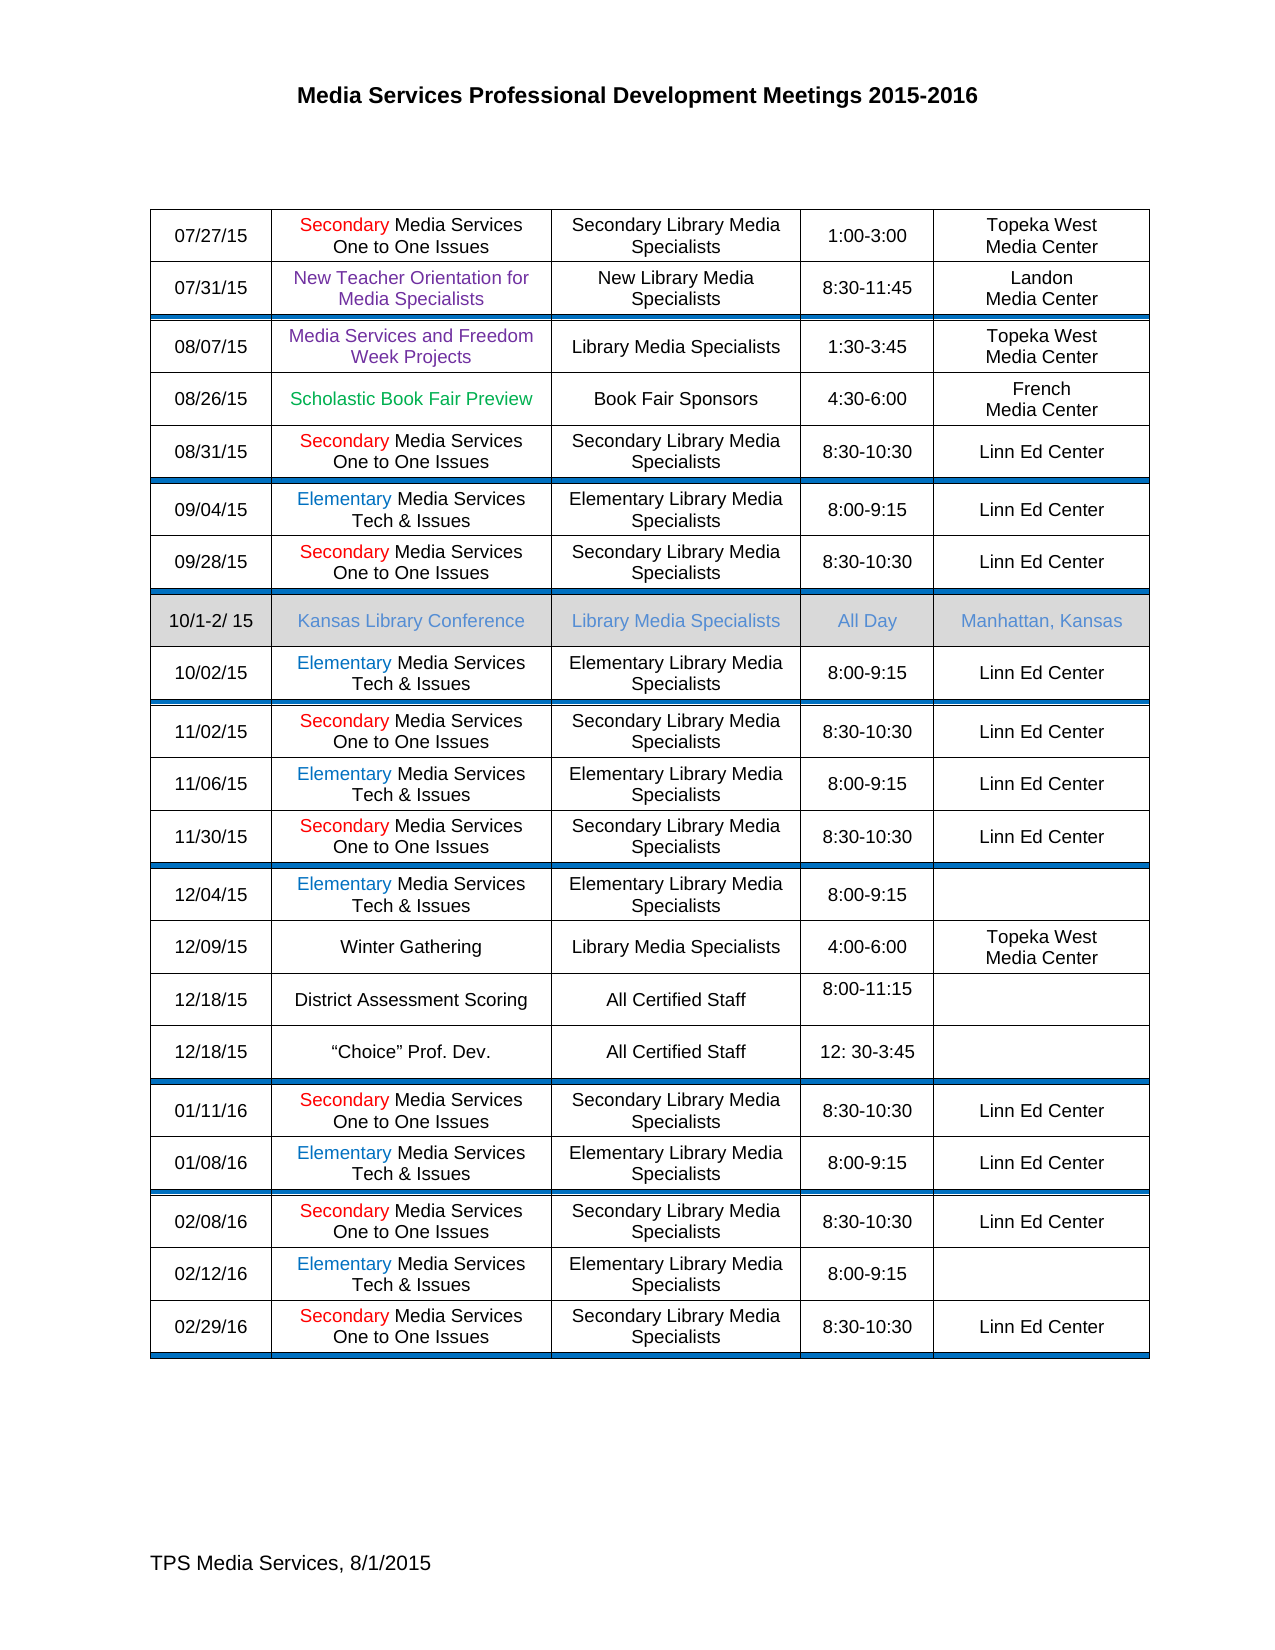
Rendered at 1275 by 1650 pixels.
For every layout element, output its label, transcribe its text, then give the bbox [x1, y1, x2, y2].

table_cell Secondary Media Services One to One Issues [272, 706, 551, 757]
table_cell [934, 974, 1149, 1025]
table_cell [151, 700, 271, 704]
table_cell Secondary Library Media Specialists [552, 706, 800, 757]
table_cell 08/31/15 [151, 426, 271, 477]
table_cell Secondary Media Services One to One Issues [272, 1196, 551, 1247]
table_cell 8:30-10:30 [801, 1301, 933, 1352]
table_cell Linn Ed Center [934, 811, 1149, 862]
table_header 07/27/15 [151, 210, 271, 261]
table_cell [801, 315, 933, 319]
table_cell [934, 478, 1149, 483]
table_cell 08/26/15 [151, 373, 271, 424]
table_cell All Certified Staff [552, 974, 800, 1025]
table_cell Elementary Library Media Specialists [552, 1137, 800, 1189]
table_cell Scholastic Book Fair Preview [272, 373, 551, 424]
table_cell [801, 1079, 933, 1084]
table_cell 02/29/16 [151, 1301, 271, 1352]
table_cell 02/12/16 [151, 1248, 271, 1299]
table_cell Manhattan, Kansas [934, 595, 1149, 646]
table_cell 12/09/15 [151, 921, 271, 973]
table_cell [801, 863, 933, 868]
table_cell Elementary Media Services Tech & Issues [272, 758, 551, 809]
table_cell [552, 1079, 800, 1084]
table_cell [272, 1079, 551, 1084]
table_cell Elementary Library Media Specialists [552, 869, 800, 920]
table_cell New Library Media Specialists [552, 262, 800, 314]
table_cell [552, 700, 800, 704]
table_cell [272, 1301, 551, 1352]
table_cell Linn Ed Center [934, 536, 1149, 588]
table_cell Book Fair Sponsors [552, 373, 800, 424]
table_cell [934, 589, 1149, 594]
table_cell Elementary Library Media Specialists [552, 1248, 800, 1299]
table_cell 11/30/15 [151, 811, 271, 862]
table_cell 8:30-10:30 [801, 706, 933, 757]
table_cell Secondary Library Media Specialists [552, 1196, 800, 1247]
table_cell Topeka West Media Center [934, 921, 1149, 973]
table_cell 8:00-9:15 [801, 647, 933, 699]
table_cell Elementary Media Services Tech & Issues [272, 869, 551, 920]
table_cell French Media Center [934, 373, 1149, 424]
table_cell 09/04/15 [151, 484, 271, 535]
table_cell 02/08/16 [151, 1196, 271, 1247]
table_cell Topeka West Media Center [934, 321, 1149, 372]
table_cell 12: 30-3:45 [801, 1026, 933, 1078]
table_cell [272, 589, 551, 594]
table_cell 08/07/15 [151, 321, 271, 372]
table_cell [151, 478, 271, 483]
table_header 1:00-3:00 [801, 210, 933, 261]
table_cell 8:00-9:15 [801, 869, 933, 920]
table_cell Linn Ed Center [934, 1137, 1149, 1189]
table_cell [552, 1190, 800, 1194]
table_cell 10/1-2/ 15 [151, 595, 271, 646]
table_cell [934, 1248, 1149, 1299]
table_cell 12/04/15 [151, 869, 271, 920]
table_cell Secondary Media Services One to One Issues [272, 811, 551, 862]
table_cell 4:00-6:00 [801, 921, 933, 973]
table_cell Elementary Media Services Tech & Issues [272, 484, 551, 535]
table_cell [552, 589, 800, 594]
table_cell Elementary Media Services Tech & Issues [272, 1248, 551, 1299]
table_cell [934, 700, 1149, 704]
table_cell Library Media Specialists [552, 921, 800, 973]
table_cell [801, 700, 933, 704]
table_cell Linn Ed Center [934, 1196, 1149, 1247]
table_cell [151, 863, 271, 868]
table_cell Library Media Specialists [552, 595, 800, 646]
table_cell [801, 1353, 933, 1358]
table_cell 8:30-10:30 [801, 1085, 933, 1136]
table_cell [151, 1190, 271, 1194]
table_header Secondary Library Media Specialists [552, 210, 800, 261]
table_cell 8:30-11:45 [801, 262, 933, 314]
table_cell Secondary Media Services One to One Issues [272, 426, 551, 477]
table_header Topeka West Media Center [934, 210, 1149, 261]
table_cell Linn Ed Center [934, 484, 1149, 535]
table_cell Linn Ed Center [934, 647, 1149, 699]
table_cell Linn Ed Center [934, 758, 1149, 809]
table_cell 10/02/15 [151, 647, 271, 699]
table_header Secondary Media Services One to One Issues [272, 210, 551, 261]
table_cell 1:30-3:45 [801, 321, 933, 372]
table_cell 8:30-10:30 [801, 536, 933, 588]
table_cell Media Services and Freedom Week Projects [272, 321, 551, 372]
table_cell All Day [801, 595, 933, 646]
table_cell Secondary Library Media Specialists [552, 426, 800, 477]
table_cell Secondary Library Media Specialists [552, 1301, 800, 1352]
table_cell [272, 478, 551, 483]
table_cell Secondary Library Media Specialists [552, 1085, 800, 1136]
table_cell 07/31/15 [151, 262, 271, 314]
table_cell 01/08/16 [151, 1137, 271, 1189]
table_cell Secondary Media Services One to One Issues [272, 536, 551, 588]
table_cell Linn Ed Center [934, 1301, 1149, 1352]
table_cell [151, 1079, 271, 1084]
table_cell [934, 1190, 1149, 1194]
table_cell Secondary Library Media Specialists [552, 536, 800, 588]
table_cell 12/18/15 [151, 1026, 271, 1078]
table_cell Elementary Library Media Specialists [552, 484, 800, 535]
table_cell Library Media Specialists [552, 321, 800, 372]
table_cell New Teacher Orientation for Media Specialists [272, 262, 551, 314]
table_cell [552, 478, 800, 483]
table_cell [934, 315, 1149, 319]
table_cell 8:00-9:15 [801, 484, 933, 535]
table_cell Landon Media Center [934, 262, 1149, 314]
table_cell Winter Gathering [272, 921, 551, 973]
table_cell [272, 315, 551, 319]
table_cell [151, 315, 271, 319]
table_cell [934, 869, 1149, 920]
table_cell 8:00-9:15 [801, 758, 933, 809]
table_cell [272, 1353, 551, 1358]
table_cell [934, 863, 1149, 868]
table_cell Linn Ed Center [934, 706, 1149, 757]
table_cell “Choice” Prof. Dev. [272, 1026, 551, 1078]
table_cell Linn Ed Center [934, 426, 1149, 477]
table_cell Linn Ed Center [934, 1085, 1149, 1136]
table_cell [801, 478, 933, 483]
table_cell [272, 1190, 551, 1194]
table_cell 8:30-10:30 [801, 811, 933, 862]
table_cell 8:00-9:15 [801, 1248, 933, 1299]
table_cell 11/02/15 [151, 706, 271, 757]
table_cell [552, 1353, 800, 1358]
table_cell [272, 700, 551, 704]
table_cell 8:00-9:15 [801, 1137, 933, 1189]
table_cell Elementary Media Services Tech & Issues [272, 1137, 551, 1189]
table_cell 8:30-10:30 [801, 1196, 933, 1247]
table_cell Elementary Library Media Specialists [552, 758, 800, 809]
table_cell [934, 1079, 1149, 1084]
table_cell 11/06/15 [151, 758, 271, 809]
table_cell [801, 589, 933, 594]
table_cell 4:30-6:00 [801, 373, 933, 424]
table_cell 8:30-10:30 [801, 426, 933, 477]
table_cell Kansas Library Conference [272, 595, 551, 646]
table_cell 8:00-11:15 [801, 974, 933, 1025]
table_cell 01/11/16 [151, 1085, 271, 1136]
table_cell Secondary Library Media Specialists [552, 811, 800, 862]
table_cell Elementary Media Services Tech & Issues [272, 647, 551, 699]
table_cell [272, 863, 551, 868]
table_cell [151, 589, 271, 594]
table_cell District Assessment Scoring [272, 974, 551, 1025]
table_cell [934, 1026, 1149, 1078]
table_cell [552, 315, 800, 319]
table_cell [934, 1353, 1149, 1358]
table_cell Elementary Library Media Specialists [552, 647, 800, 699]
table_cell 09/28/15 [151, 536, 271, 588]
table_cell 12/18/15 [151, 974, 271, 1025]
table_cell All Certified Staff [552, 1026, 800, 1078]
table_cell [801, 1190, 933, 1194]
table_cell [552, 863, 800, 868]
table_cell [151, 1353, 271, 1358]
table_cell Secondary Media Services One to One Issues [272, 1085, 551, 1136]
